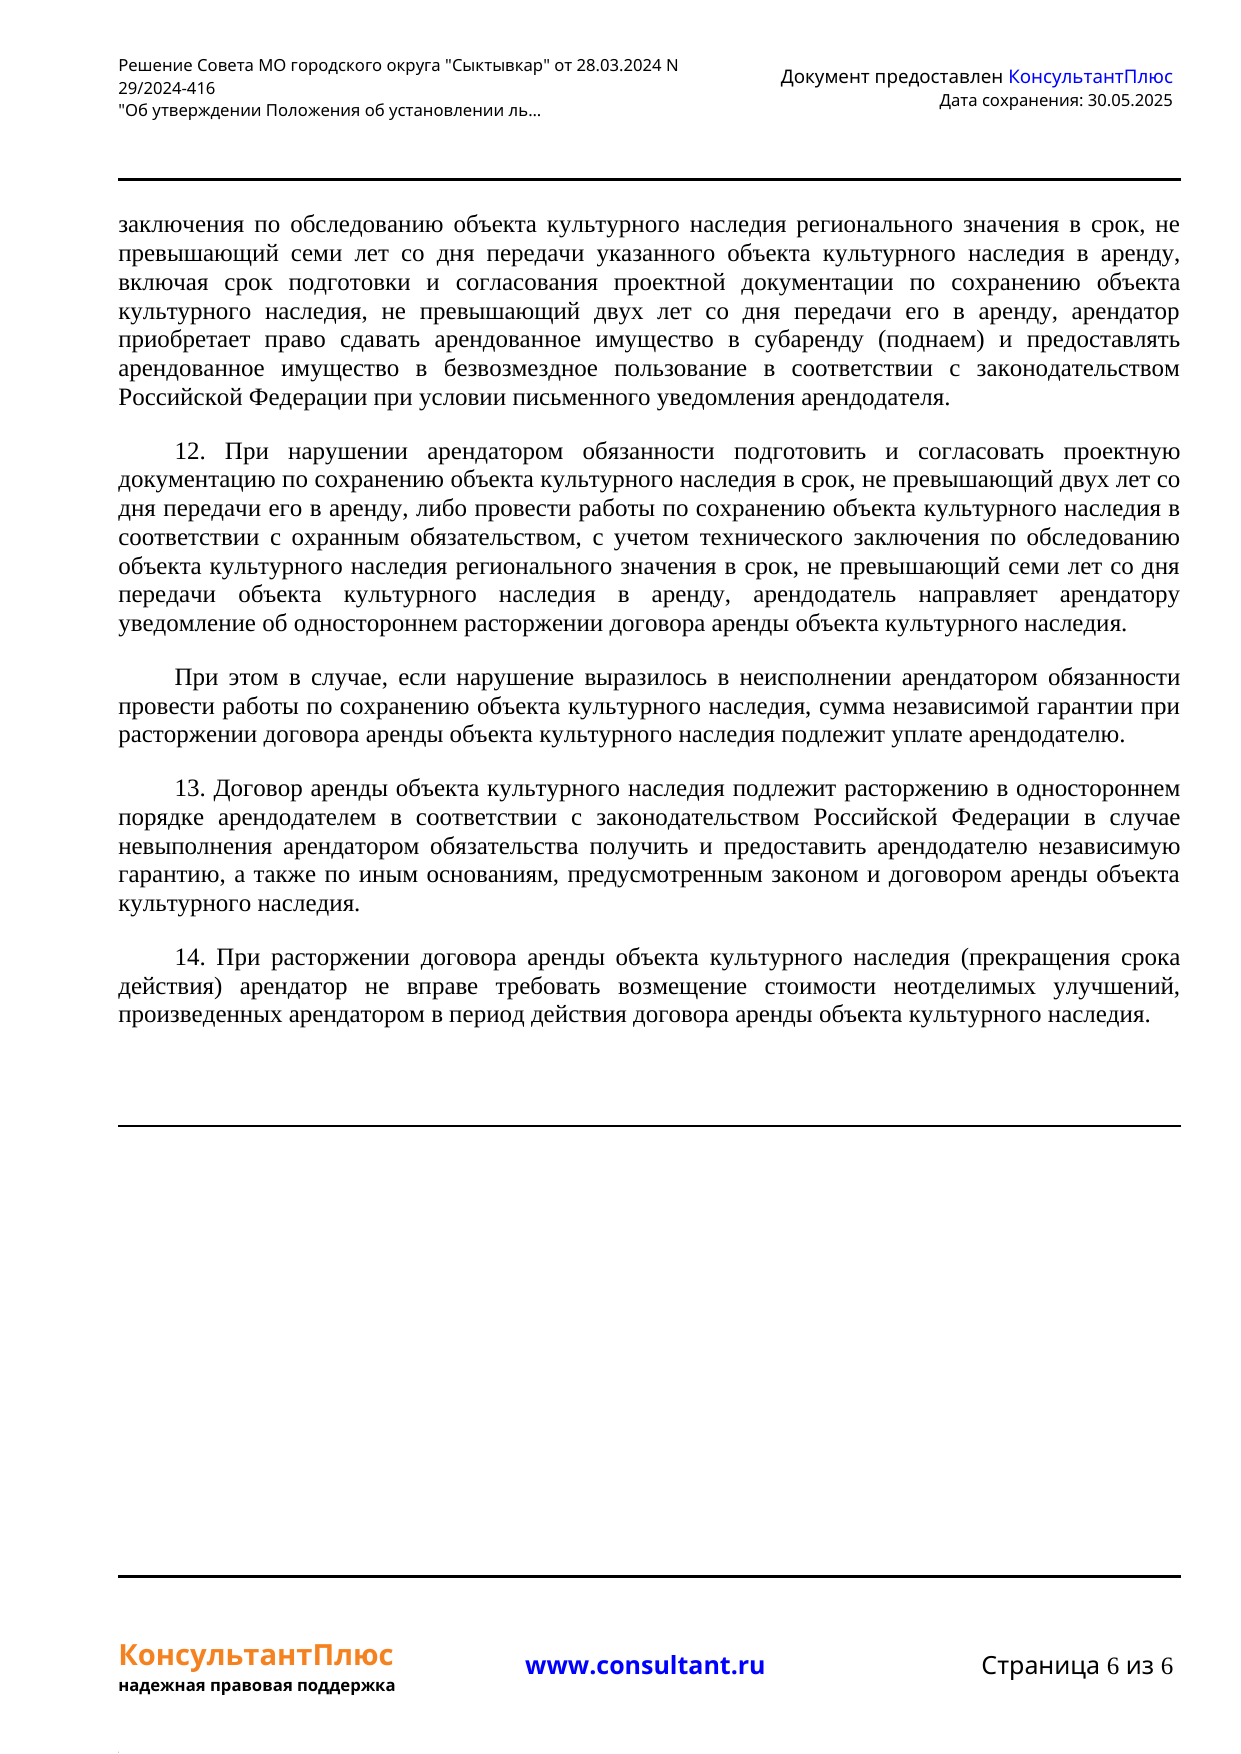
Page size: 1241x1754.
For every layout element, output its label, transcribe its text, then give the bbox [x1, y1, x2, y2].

text При этом в случае, если нарушение выразилось в неисполнении арендатором обязанности провести работы по сохранению объекта культурного наследия, сумма независимой гарантии при расторжении договора аренды объекта культурного наследия подлежит уплате арендодателю. [118, 662, 1181, 748]
text 13. Договор аренды объекта культурного наследия подлежит расторжению в одностороннем порядке арендодателем в соответствии с законодательством Российской Федерации в случае невыполнения арендатором обязательства получить и предоставить арендодателю независимую гарантию, а также по иным основаниям, предусмотренным законом и договором аренды объекта культурного наследия. [118, 773, 1181, 917]
text 14. При расторжении договора аренды объекта культурного наследия (прекращения срока действия) арендатор не вправе требовать возмещение стоимости неотделимых улучшений, произведенных арендатором в период действия договора аренды объекта культурного наследия. [118, 942, 1181, 1028]
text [118, 209, 1181, 411]
text 12. При нарушении арендатором обязанности подготовить и согласовать проектную документацию по сохранению объекта культурного наследия в срок, не превышающий двух лет со дня передачи его в аренду, либо провести работы по сохранению объекта культурного наследия в соответствии с охранным обязательством, с учетом технического заключения по обследованию объекта культурного наследия регионального значения в срок, не превышающий семи лет со дня передачи объекта культурного наследия в аренду, арендодатель направляет арендатору уведомление об одностороннем расторжении договора аренды объекта культурного наследия. [118, 436, 1181, 637]
